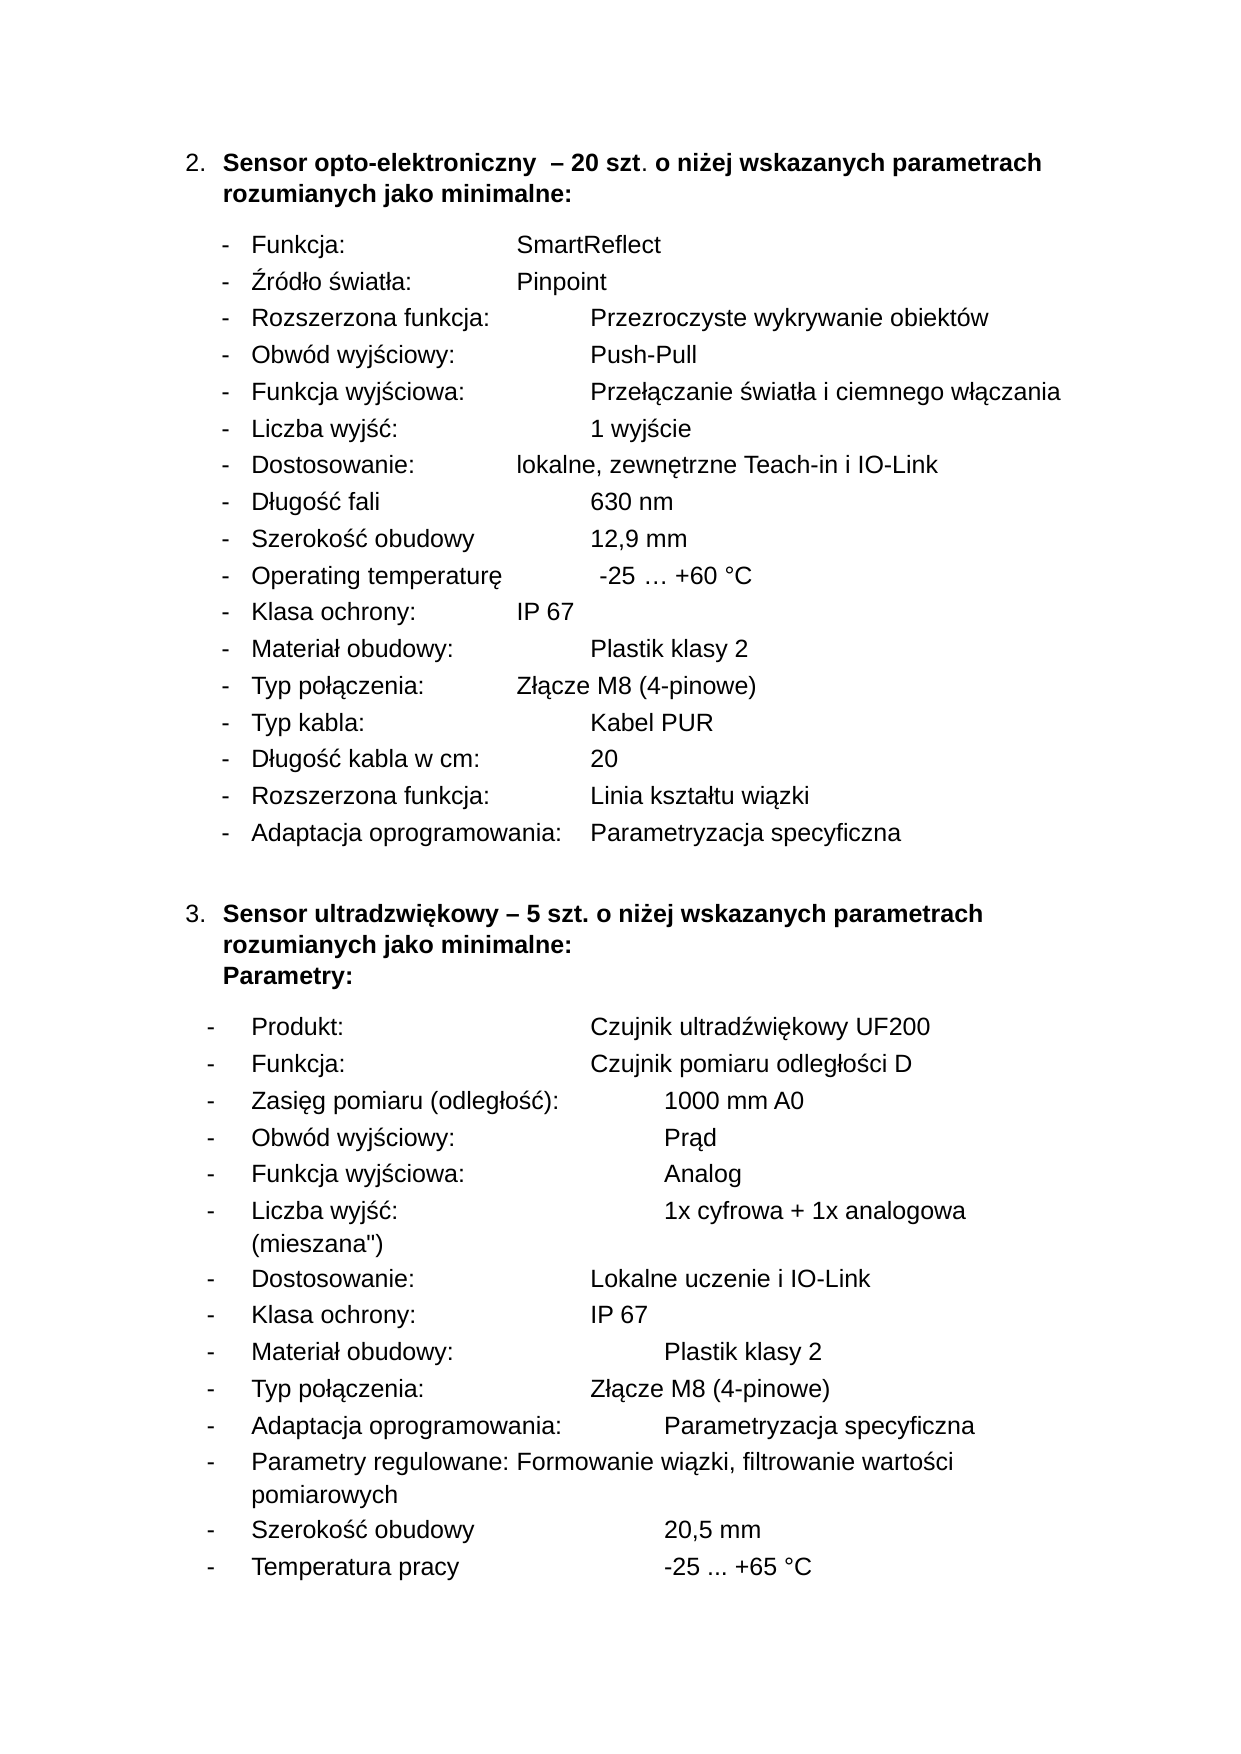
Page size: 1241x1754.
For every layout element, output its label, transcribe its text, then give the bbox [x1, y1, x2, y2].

list Materiał obudowy: Plastik klasy 2 [221, 631, 1093, 665]
list Długość kabla w cm: 20 [221, 741, 1093, 775]
list Adaptacja oprogramowania: Parametryzacja specyficzna [221, 815, 1093, 849]
list Temperatura pracy -25 ... +65 °C [207, 1548, 1093, 1582]
list Zasięg pomiaru (odległość): 1000 mm A0 [207, 1082, 1093, 1117]
list Operating temperaturę -25 … +60 °C [221, 557, 1093, 591]
list Klasa ochrony: IP 67 [207, 1297, 1093, 1331]
list Długość fali 630 nm [221, 484, 1093, 518]
list Funkcja wyjściowa: Przełączanie światła i ciemnego włączania [221, 373, 1093, 407]
list Rozszerzona funkcja: Linia kształtu wiązki [221, 778, 1093, 812]
list Dostosowanie: Lokalne uczenie i IO-Link [207, 1260, 1093, 1294]
text Parametry: [223, 961, 1093, 990]
list Sensor opto-elektroniczny – 20 szt. o niżej wskazanych parametrach rozumianych jako minimalne: [185, 148, 1093, 207]
list Funkcja: SmartReflect [221, 226, 1093, 260]
list Liczba wyjść: 1x cyfrowa + 1x analogowa (mieszana") [207, 1193, 1093, 1258]
list Typ połączenia: Złącze M8 (4-pinowe) [207, 1371, 1093, 1404]
list Sensor ultradzwiękowy – 5 szt. o niżej wskazanych parametrach rozumianych jako minimalne: [185, 899, 1093, 959]
list Obwód wyjściowy: Prąd [207, 1119, 1093, 1153]
list Materiał obudowy: Plastik klasy 2 [207, 1334, 1093, 1368]
list Dostosowanie: lokalne, zewnętrzne Teach-in i IO-Link [221, 447, 1093, 481]
list Typ połączenia: Złącze M8 (4-pinowe) [221, 668, 1093, 702]
list Typ kabla: Kabel PUR [221, 704, 1093, 738]
list Obwód wyjściowy: Push-Pull [221, 337, 1093, 371]
list Funkcja: Czujnik pomiaru odległości D [207, 1046, 1093, 1080]
list Klasa ochrony: IP 67 [221, 594, 1093, 628]
list Produkt: Czujnik ultradźwiękowy UF200 [207, 1009, 1093, 1043]
list Szerokość obudowy 20,5 mm [207, 1511, 1093, 1546]
list Rozszerzona funkcja: Przezroczyste wykrywanie obiektów [221, 300, 1093, 334]
list Funkcja wyjściowa: Analog [207, 1156, 1093, 1190]
list Adaptacja oprogramowania: Parametryzacja specyficzna [207, 1407, 1093, 1441]
list Parametry regulowane: Formowanie wiązki, filtrowanie wartości pomiarowych [207, 1444, 1093, 1509]
list Źródło światła: Pinpoint [221, 263, 1093, 297]
list Szerokość obudowy 12,9 mm [221, 521, 1093, 554]
list Liczba wyjść: 1 wyjście [221, 410, 1093, 444]
